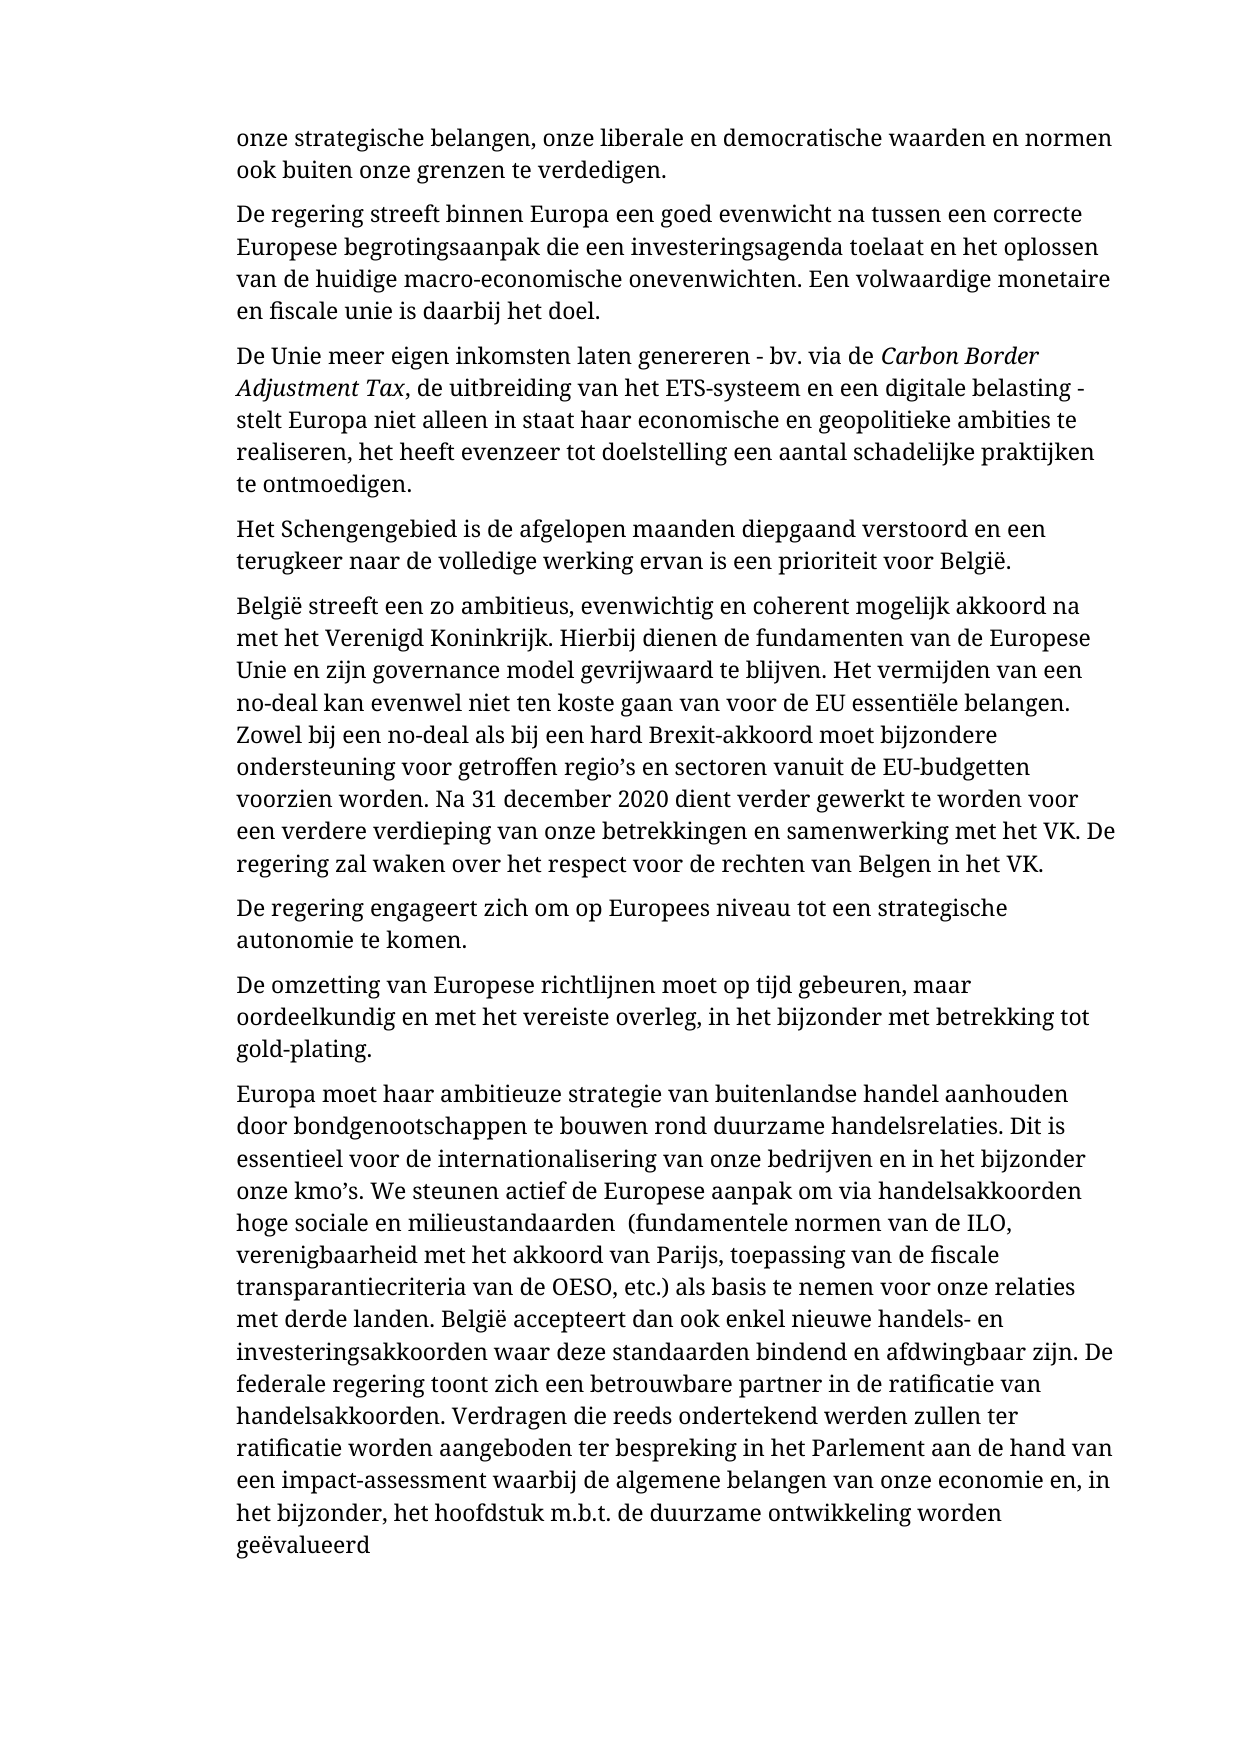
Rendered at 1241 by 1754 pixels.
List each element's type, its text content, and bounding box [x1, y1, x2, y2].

text De regering engageert zich om op Europees niveau tot een strategische autonomie te komen. [236, 892, 1122, 956]
text België streeft een zo ambitieus, evenwichtig en coherent mogelijk akkoord na met het Verenigd Koninkrijk. Hierbij dienen de fundamenten van de Europese Unie en zijn governance model gevrijwaard te blijven. Het vermijden van een no-deal kan evenwel niet ten koste gaan van voor de EU essentiële belangen. Zowel bij een no-deal als bij een hard Brexit-akkoord moet bijzondere ondersteuning voor getroffen regio’s en sectoren vanuit de EU-budgetten voorzien worden. Na 31 december 2020 dient verder gewerkt te worden voor een verdere verdieping van onze betrekkingen en samenwerking met het VK. De regering zal waken over het respect voor de rechten van Belgen in het VK. [236, 590, 1122, 879]
text De omzetting van Europese richtlijnen moet op tijd gebeuren, maar oordeelkundig en met het vereiste overleg, in het bijzonder met betrekking tot gold-plating. [236, 969, 1122, 1065]
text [236, 122, 1122, 185]
text Europa moet haar ambitieuze strategie van buitenlandse handel aanhouden door bondgenootschappen te bouwen rond duurzame handelsrelaties. Dit is essentieel voor de internationalisering van onze bedrijven en in het bijzonder onze kmo’s. We steunen actief de Europese aanpak om via handelsakkoorden hoge sociale en milieustandaarden (fundamentele normen van de ILO, verenigbaarheid met het akkoord van Parijs, toepassing van de fiscale transparantiecriteria van de OESO, etc.) als basis te nemen voor onze relaties met derde landen. België accepteert dan ook enkel nieuwe handels- en investeringsakkoorden waar deze standaarden bindend en afdwingbaar zijn. De federale regering toont zich een betrouwbare partner in de ratificatie van handelsakkoorden. Verdragen die reeds ondertekend werden zullen ter ratificatie worden aangeboden ter bespreking in het Parlement aan de hand van een impact-assessment waarbij de algemene belangen van onze economie en, in het bijzonder, het hoofdstuk m.b.t. de duurzame ontwikkeling worden geëvalueerd [236, 1078, 1122, 1560]
text Het Schengengebied is de afgelopen maanden diepgaand verstoord en een terugkeer naar de volledige werking ervan is een prioriteit voor België. [236, 513, 1122, 577]
text De regering streeft binnen Europa een goed evenwicht na tussen een correcte Europese begrotingsaanpak die een investeringsagenda toelaat en het oplossen van de huidige macro-economische onevenwichten. Een volwaardige monetaire en fiscale unie is daarbij het doel. [236, 198, 1122, 326]
text De Unie meer eigen inkomsten laten genereren - bv. via de Carbon Border Adjustment Tax, de uitbreiding van het ETS-systeem en een digitale belasting - stelt Europa niet alleen in staat haar economische en geopolitieke ambities te realiseren, het heeft evenzeer tot doelstelling een aantal schadelijke praktijken te ontmoedigen. [236, 340, 1122, 500]
